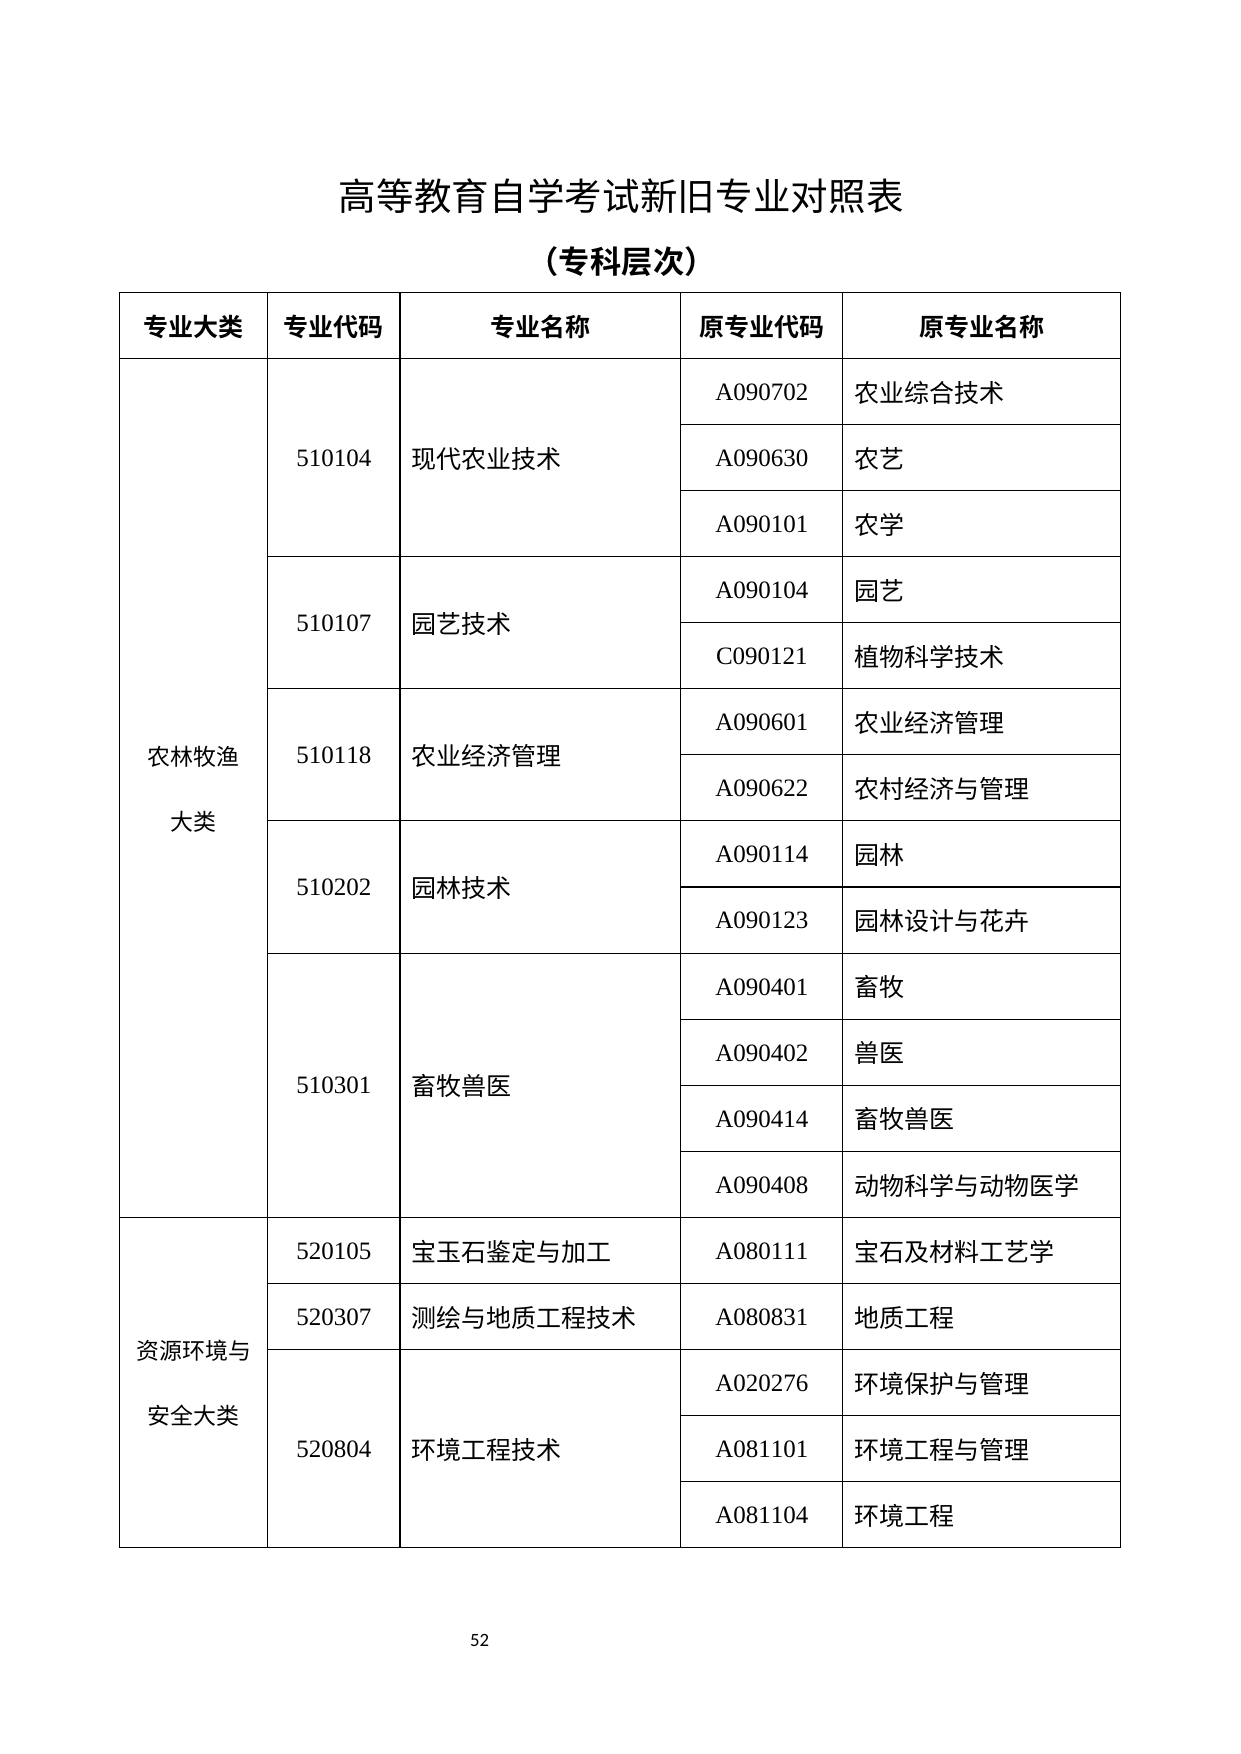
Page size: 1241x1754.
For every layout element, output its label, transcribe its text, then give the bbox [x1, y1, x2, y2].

table_cell 地质工程 [843, 1284, 1120, 1349]
table_cell A090123 [681, 888, 842, 952]
table_cell 520105 [268, 1218, 399, 1283]
table_cell A090702 [681, 359, 842, 424]
text （专科层次） [187, 227, 1055, 292]
table_cell 510118 [268, 689, 399, 820]
table_cell A090401 [681, 954, 842, 1018]
table_cell A090114 [681, 821, 842, 886]
table_cell C090121 [681, 623, 842, 688]
table_cell A090408 [681, 1152, 842, 1217]
table_cell A020276 [681, 1350, 842, 1415]
table_cell 环境工程技术 [401, 1350, 680, 1547]
table_header 原专业代码 [681, 293, 842, 358]
table_cell 农村经济与管理 [843, 755, 1120, 820]
table_cell 植物科学技术 [843, 623, 1120, 688]
table_cell 畜牧兽医 [401, 954, 680, 1217]
table_cell 510202 [268, 821, 399, 952]
table_cell 动物科学与动物医学 [843, 1152, 1120, 1217]
table_cell 现代农业技术 [401, 359, 680, 556]
text 高等教育自学考试新旧专业对照表 [187, 162, 1055, 227]
table_cell 园林技术 [401, 821, 680, 952]
table_cell 园林设计与花卉 [843, 888, 1120, 952]
table_cell A080831 [681, 1284, 842, 1349]
table_cell 畜牧 [843, 954, 1120, 1018]
table_cell A090630 [681, 425, 842, 490]
table_header 专业名称 [401, 293, 680, 358]
table_cell 510301 [268, 954, 399, 1217]
table_cell 510104 [268, 359, 399, 556]
table_cell 环境工程与管理 [843, 1416, 1120, 1481]
table_cell 园林 [843, 821, 1120, 886]
table_cell A090414 [681, 1086, 842, 1151]
table_cell 农林牧渔 大类 [120, 359, 267, 1217]
table_cell 资源环境与安全大类 [120, 1218, 267, 1547]
table_cell A081101 [681, 1416, 842, 1481]
table_cell 环境保护与管理 [843, 1350, 1120, 1415]
table_cell 宝石及材料工艺学 [843, 1218, 1120, 1283]
table_cell A090101 [681, 491, 842, 556]
table_cell 测绘与地质工程技术 [401, 1284, 680, 1349]
table_cell 农学 [843, 491, 1120, 556]
table_cell A090104 [681, 557, 842, 622]
table_cell 520307 [268, 1284, 399, 1349]
table_cell 兽医 [843, 1020, 1120, 1084]
table_cell 环境工程 [843, 1482, 1120, 1547]
table_cell 510107 [268, 557, 399, 688]
table_cell 520804 [268, 1350, 399, 1547]
table_header 专业大类 [120, 293, 267, 358]
table_cell 畜牧兽医 [843, 1086, 1120, 1151]
table_cell A090622 [681, 755, 842, 820]
table_cell 园艺技术 [401, 557, 680, 688]
table_cell A090601 [681, 689, 842, 754]
table_header 专业代码 [268, 293, 399, 358]
table_cell A081104 [681, 1482, 842, 1547]
table_header 原专业名称 [843, 293, 1120, 358]
table_cell A080111 [681, 1218, 842, 1283]
table_cell 农业经济管理 [401, 689, 680, 820]
table_cell 园艺 [843, 557, 1120, 622]
table_cell 宝玉石鉴定与加工 [401, 1218, 680, 1283]
table_cell 农业综合技术 [843, 359, 1120, 424]
table_cell 农艺 [843, 425, 1120, 490]
table_cell A090402 [681, 1020, 842, 1084]
table_cell 农业经济管理 [843, 689, 1120, 754]
